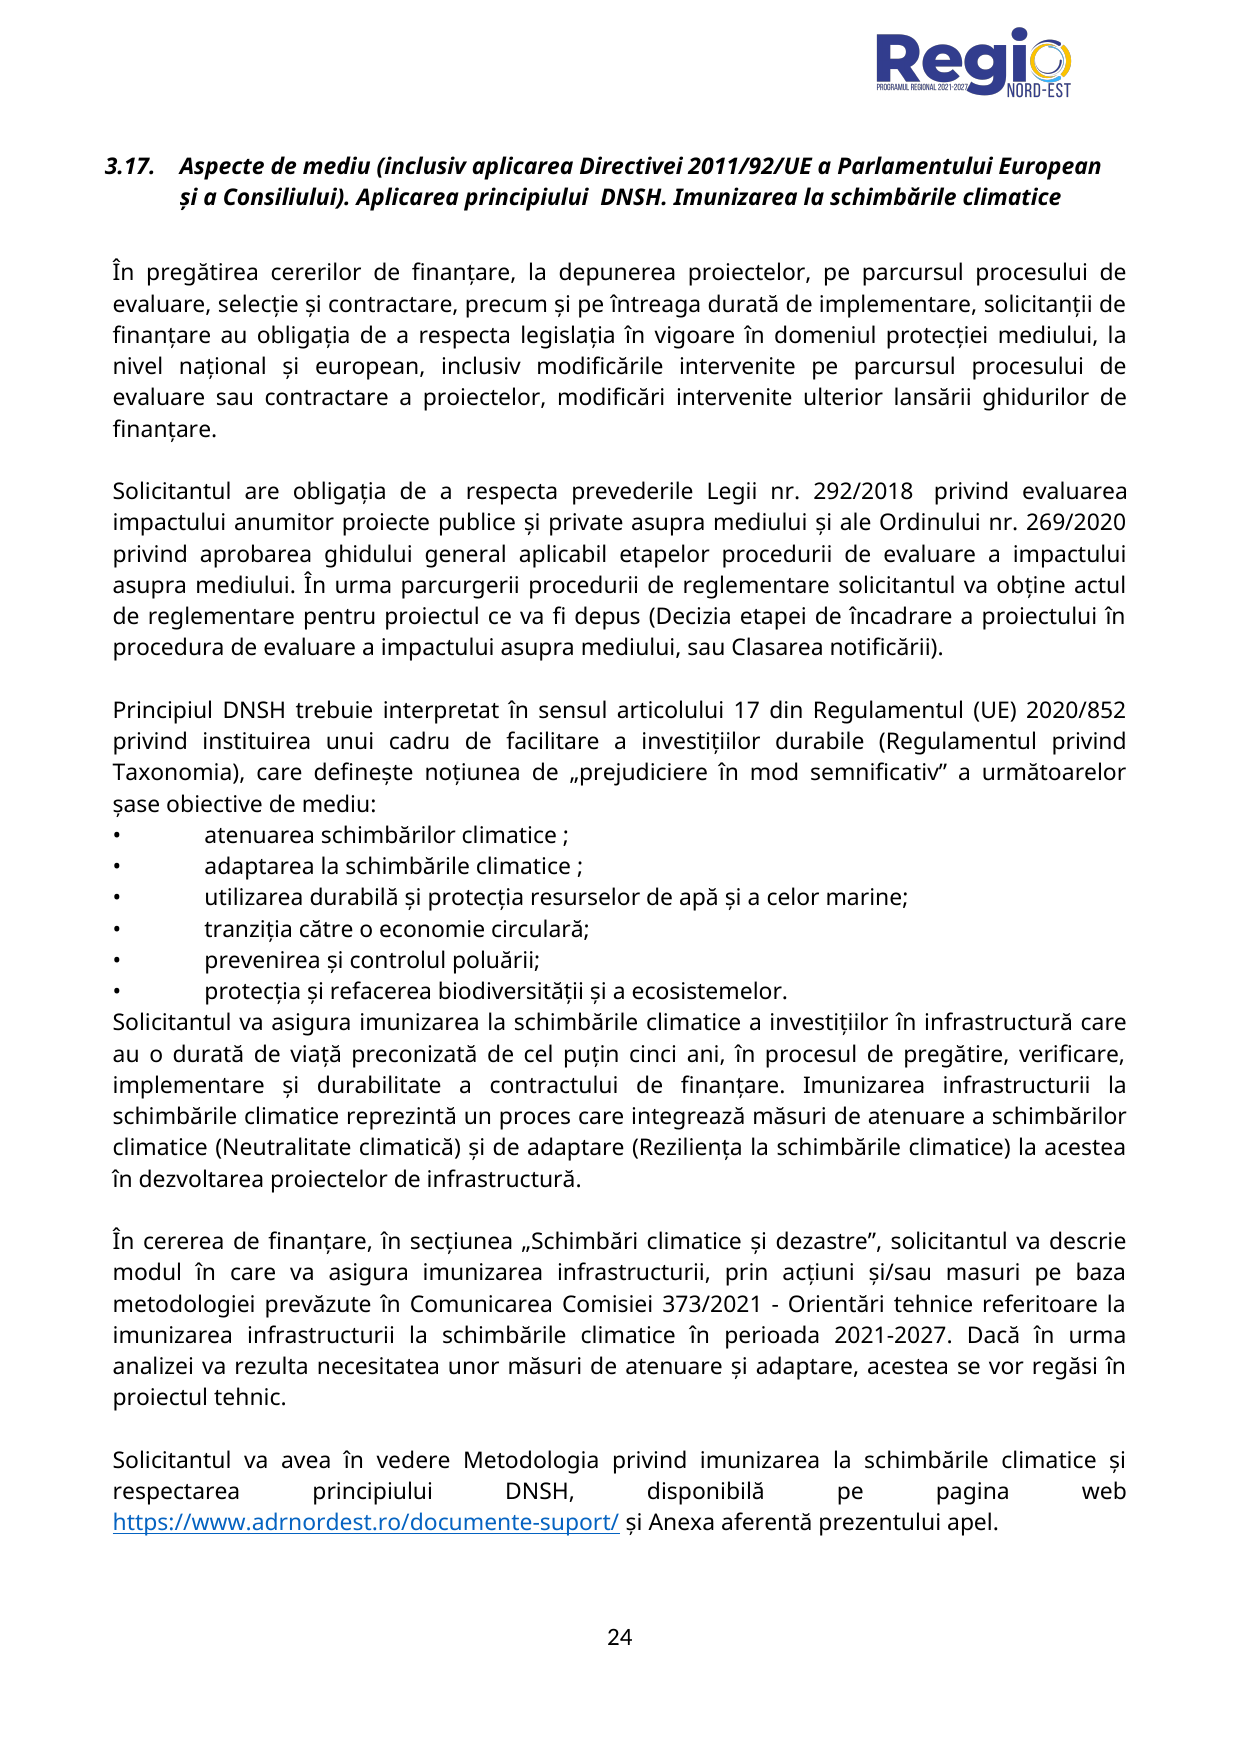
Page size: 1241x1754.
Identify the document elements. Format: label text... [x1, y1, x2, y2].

text În pregătirea cererilor de finanțare, la depunerea proiectelor, pe parcursul procesului de evaluare, selecție și contractare, precum și pe întreaga durată de implementare, solicitanții de finanțare au obligația de a respecta legislația în vigoare în domeniul protecției mediului, la nivel național și european, inclusiv modificările intervenite pe parcursul procesului de evaluare sau contractare a proiectelor, modificări intervenite ulterior lansării ghidurilor de finanțare. [112, 256, 1128, 444]
text • utilizarea durabilă și protecția resurselor de apă și a celor marine; [112, 881, 1128, 912]
text • prevenirea și controlul poluării; [112, 944, 1128, 975]
text Solicitantul are obligația de a respecta prevederile Legii nr. 292/2018 privind evaluarea impactului anumitor proiecte publice și private asupra mediului și ale Ordinului nr. 269/2020 privind aprobarea ghidului general aplicabil etapelor procedurii de evaluare a impactului asupra mediului. În urma parcurgerii procedurii de reglementare solicitantul va obține actul de reglementare pentru proiectul ce va fi depus (Decizia etapei de încadrare a proiectului în procedura de evaluare a impactului asupra mediului, sau Clasarea notificării). [112, 475, 1128, 662]
text Principiul DNSH trebuie interpretat în sensul articolului 17 din Regulamentul (UE) 2020/852 privind instituirea unui cadru de facilitare a investițiilor durabile (Regulamentul privind Taxonomia), care definește noțiunea de „prejudiciere în mod semnificativ” a următoarelor șase obiective de mediu: [112, 694, 1128, 819]
text Solicitantul va asigura imunizarea la schimbările climatice a investițiilor în infrastructură care au o durată de viață preconizată de cel puțin cinci ani, în procesul de pregătire, verificare, implementare și durabilitate a contractului de finanțare. Imunizarea infrastructurii la schimbările climatice reprezintă un proces care integrează măsuri de atenuare a schimbărilor climatice (Neutralitate climatică) și de adaptare (Reziliența la schimbările climatice) la acestea în dezvoltarea proiectelor de infrastructură. [112, 1006, 1128, 1194]
subtitle Aspecte de mediu (inclusiv aplicarea Directivei 2011/92/UE a Parlamentului European și a Consiliului). Aplicarea principiului DNSH. Imunizarea la schimbările climatice [104, 150, 1128, 212]
text • atenuarea schimbărilor climatice ; [112, 819, 1128, 850]
text • adaptarea la schimbările climatice ; [112, 850, 1128, 881]
text • protecția și refacerea biodiversității și a ecosistemelor. [112, 975, 1128, 1006]
text În cererea de finanțare, în secțiunea „Schimbări climatice și dezastre”, solicitantul va descrie modul în care va asigura imunizarea infrastructurii, prin acțiuni și/sau masuri pe baza metodologiei prevăzute în Comunicarea Comisiei 373/2021 - Orientări tehnice referitoare la imunizarea infrastructurii la schimbările climatice în perioada 2021-2027. Dacă în urma analizei va rezulta necesitatea unor măsuri de atenuare și adaptare, acestea se vor regăsi în proiectul tehnic. [112, 1225, 1128, 1412]
picture [873, 22, 1076, 101]
text Solicitantul va avea în vedere Metodologia privind imunizarea la schimbările climatice și respectarea principiului DNSH, disponibilă pe pagina web https://www.adrnordest.ro/documente-suport/ și Anexa aferentă prezentului apel. [112, 1444, 1128, 1537]
text • tranziția către o economie circulară; [112, 912, 1128, 944]
